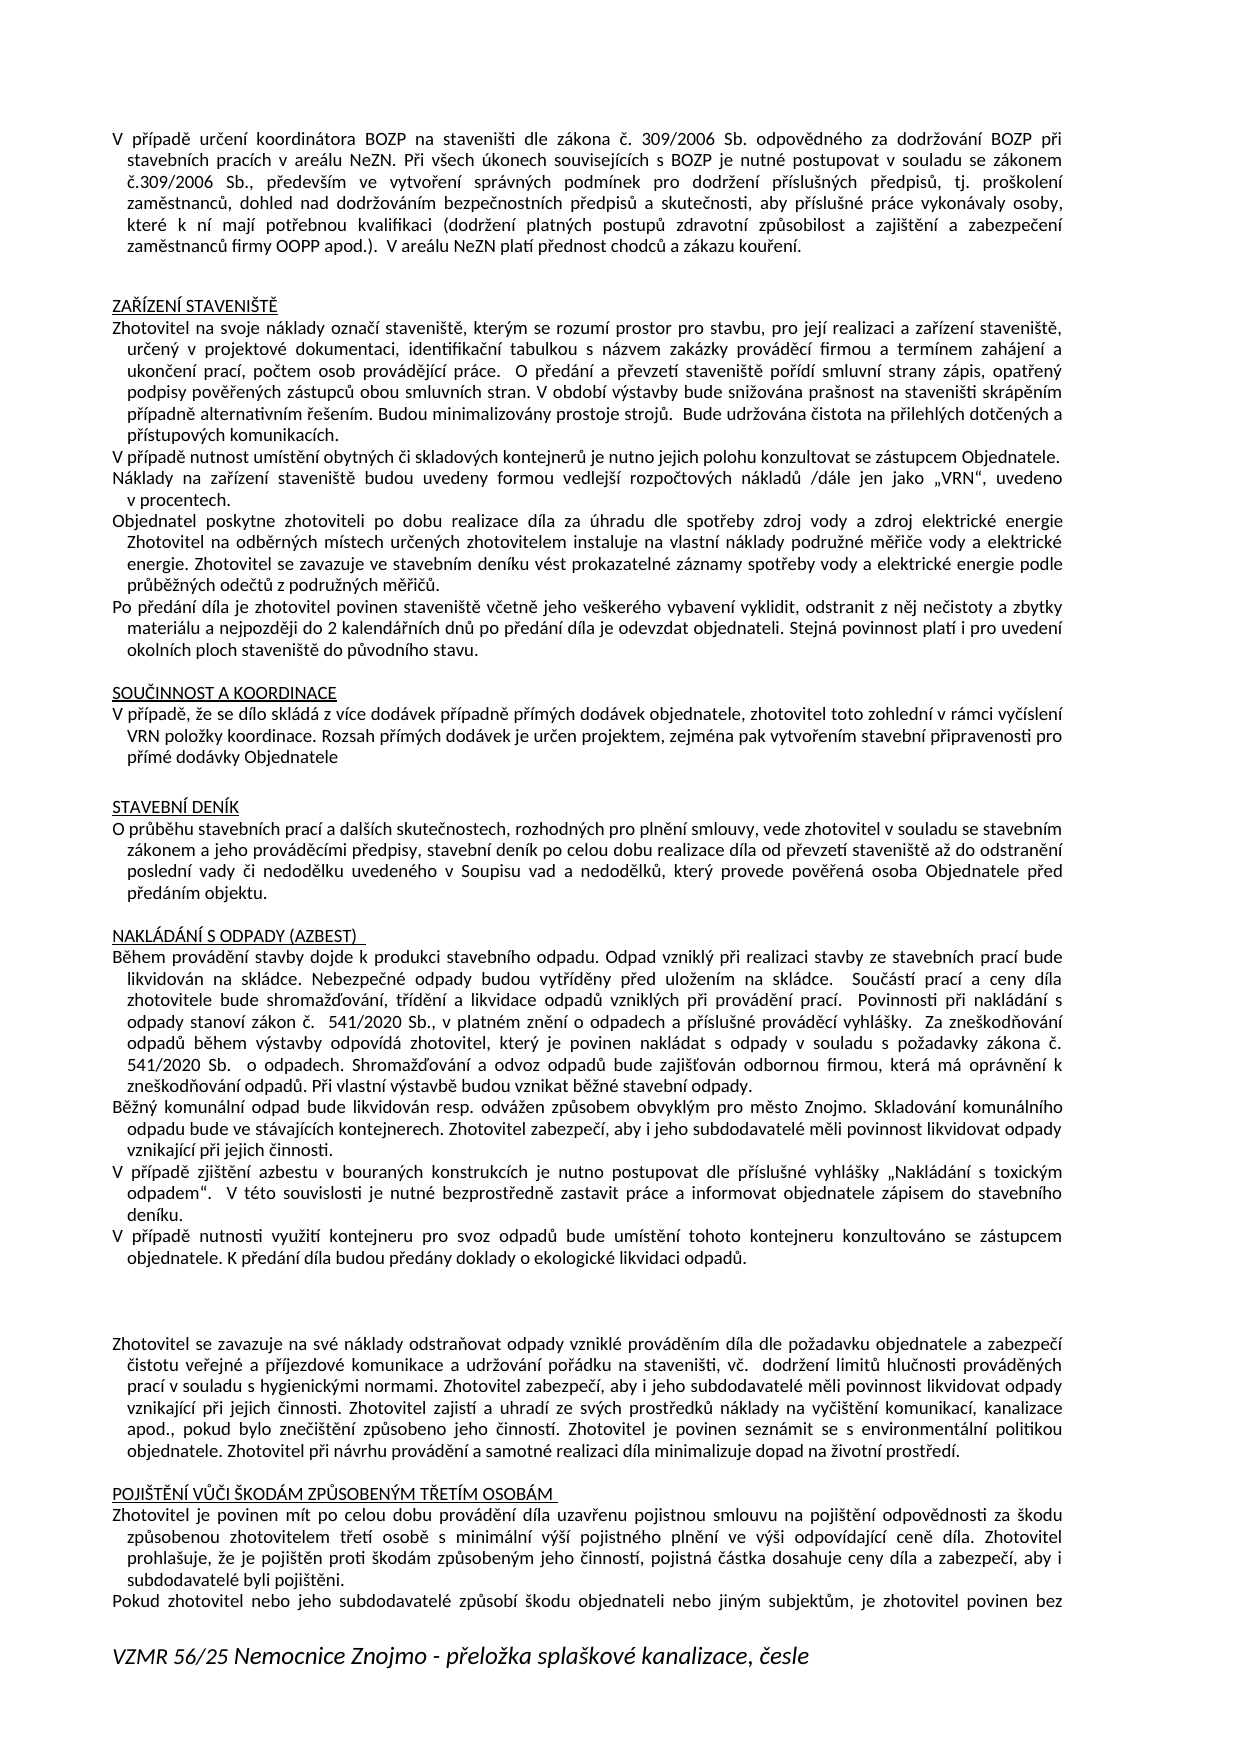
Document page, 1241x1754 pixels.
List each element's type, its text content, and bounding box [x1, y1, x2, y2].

text V případě určení koordinátora BOZP na staveništi dle zákona č. 309/2006 Sb. odpovědného za dodržování BOZP při stavebních pracích v areálu NeZN. Při všech úkonech souvisejících s BOZP je nutné postupovat v souladu se zákonem č.309/2006 Sb., především ve vytvoření správných podmínek pro dodržení příslušných předpisů, tj. proškolení zaměstnanců, dohled nad dodržováním bezpečnostních předpisů a skutečnosti, aby příslušné práce vykonávaly osoby, které k ní mají potřebnou kvalifikaci (dodržení platných postupů zdravotní způsobilost a zajištění a zabezpečení zaměstnanců firmy OOPP apod.). V areálu NeZN platí přednost chodců a zákazu kouření. [112, 128, 1064, 257]
text V případě nutnost umístění obytných či skladových kontejnerů je nutno jejich polohu konzultovat se zástupcem Objednatele. [112, 446, 1064, 467]
text V případě nutnosti využití kontejneru pro svoz odpadů bude umístění tohoto kontejneru konzultováno se zástupcem objednatele. K předání díla budou předány doklady o ekologické likvidaci odpadů. [112, 1226, 1064, 1268]
text Běžný komunální odpad bude likvidován resp. odvážen způsobem obvyklým pro město Znojmo. Skladování komunálního odpadu bude ve stávajících kontejnerech. Zhotovitel zabezpečí, aby i jeho subdodavatelé měli povinnost likvidovat odpady vznikající při jejich činnosti. [112, 1097, 1064, 1161]
text Objednatel poskytne zhotoviteli po dobu realizace díla za úhradu dle spotřeby zdroj vody a zdroj elektrické energie Zhotovitel na odběrných místech určených zhotovitelem instaluje na vlastní náklady podružné měřiče vody a elektrické energie. Zhotovitel se zavazuje ve stavebním deníku vést prokazatelné záznamy spotřeby vody a elektrické energie podle průběžných odečtů z podružných měřičů. [112, 510, 1064, 596]
text V případě, že se dílo skládá z více dodávek případně přímých dodávek objednatele, zhotovitel toto zohlední v rámci vyčíslení VRN položky koordinace. Rozsah přímých dodávek je určen projektem, zejména pak vytvořením stavební připravenosti pro přímé dodávky Objednatele [112, 703, 1064, 768]
text ZAŘÍZENÍ STAVENIŠTĚ [112, 296, 1064, 317]
text V případě zjištění azbestu v bouraných konstrukcích je nutno postupovat dle příslušné vyhlášky „Nakládání s toxickým odpadem“. V této souvislosti je nutné bezprostředně zastavit práce a informovat objednatele zápisem do stavebního deníku. [112, 1161, 1064, 1226]
text POJIŠTĚNÍ VŮČI ŠKODÁM ZPŮSOBENÝM TŘETÍM OSOBÁM [112, 1483, 1064, 1505]
text STAVEBNÍ DENÍK [112, 796, 1064, 818]
text O průběhu stavebních prací a dalších skutečnostech, rozhodných pro plnění smlouvy, vede zhotovitel v souladu se stavebním zákonem a jeho prováděcími předpisy, stavební deník po celou dobu realizace díla od převzetí staveniště až do odstranění poslední vady či nedodělku uvedeného v Soupisu vad a nedodělků, který provede pověřená osoba Objednatele před předáním objektu. [112, 818, 1064, 904]
text Po předání díla je zhotovitel povinen staveniště včetně jeho veškerého vybavení vyklidit, odstranit z něj nečistoty a zbytky materiálu a nejpozději do 2 kalendářních dnů po předání díla je odevzdat objednateli. Stejná povinnost platí i pro uvedení okolních ploch staveniště do původního stavu. [112, 596, 1064, 661]
text Zhotovitel se zavazuje na své náklady odstraňovat odpady vzniklé prováděním díla dle požadavku objednatele a zabezpečí čistotu veřejné a příjezdové komunikace a udržování pořádku na staveništi, vč. dodržení limitů hlučnosti prováděných prací v souladu s hygienickými normami. Zhotovitel zabezpečí, aby i jeho subdodavatelé měli povinnost likvidovat odpady vznikající při jejich činnosti. Zhotovitel zajistí a uhradí ze svých prostředků náklady na vyčištění komunikací, kanalizace apod., pokud bylo znečištění způsobeno jeho činností. Zhotovitel je povinen seznámit se s environmentální politikou objednatele. Zhotovitel při návrhu provádění a samotné realizaci díla minimalizuje dopad na životní prostředí. [112, 1333, 1064, 1462]
text Zhotovitel je povinen mít po celou dobu provádění díla uzavřenu pojistnou smlouvu na pojištění odpovědnosti za škodu způsobenou zhotovitelem třetí osobě s minimální výší pojistného plnění ve výši odpovídající ceně díla. Zhotovitel prohlašuje, že je pojištěn proti škodám způsobeným jeho činností, pojistná částka dosahuje ceny díla a zabezpečí, aby i subdodavatelé byli pojištěni. [112, 1505, 1064, 1591]
text NAKLÁDÁNÍ S ODPADY (AZBEST) [112, 925, 1064, 947]
text SOUČINNOST A KOORDINACE [112, 682, 1064, 703]
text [112, 1591, 1064, 1612]
text Během provádění stavby dojde k produkci stavebního odpadu. Odpad vzniklý při realizaci stavby ze stavebních prací bude likvidován na skládce. Nebezpečné odpady budou vytříděny před uložením na skládce. Součástí prací a ceny díla zhotovitele bude shromažďování, třídění a likvidace odpadů vzniklých při provádění prací. Povinnosti při nakládání s odpady stanoví zákon č. 541/2020 Sb., v platném znění o odpadech a příslušné prováděcí vyhlášky. Za zneškodňování odpadů během výstavby odpovídá zhotovitel, který je povinen nakládat s odpady v souladu s požadavky zákona č. 541/2020 Sb. o odpadech. Shromažďování a odvoz odpadů bude zajišťován odbornou firmou, která má oprávnění k zneškodňování odpadů. Při vlastní výstavbě budou vznikat běžné stavební odpady. [112, 947, 1064, 1097]
text Zhotovitel na svoje náklady označí staveniště, kterým se rozumí prostor pro stavbu, pro její realizaci a zařízení staveniště, určený v projektové dokumentaci, identifikační tabulkou s názvem zakázky prováděcí firmou a termínem zahájení a ukončení prací, počtem osob provádějící práce. O předání a převzetí staveniště pořídí smluvní strany zápis, opatřený podpisy pověřených zástupců obou smluvních stran. V období výstavby bude snižována prašnost na staveništi skrápěním případně alternativním řešením. Budou minimalizovány prostoje strojů. Bude udržována čistota na přilehlých dotčených a přístupových komunikacích. [112, 317, 1064, 446]
text Náklady na zařízení staveniště budou uvedeny formou vedlejší rozpočtových nákladů /dále jen jako „VRN“, uvedeno v procentech. [112, 467, 1064, 510]
